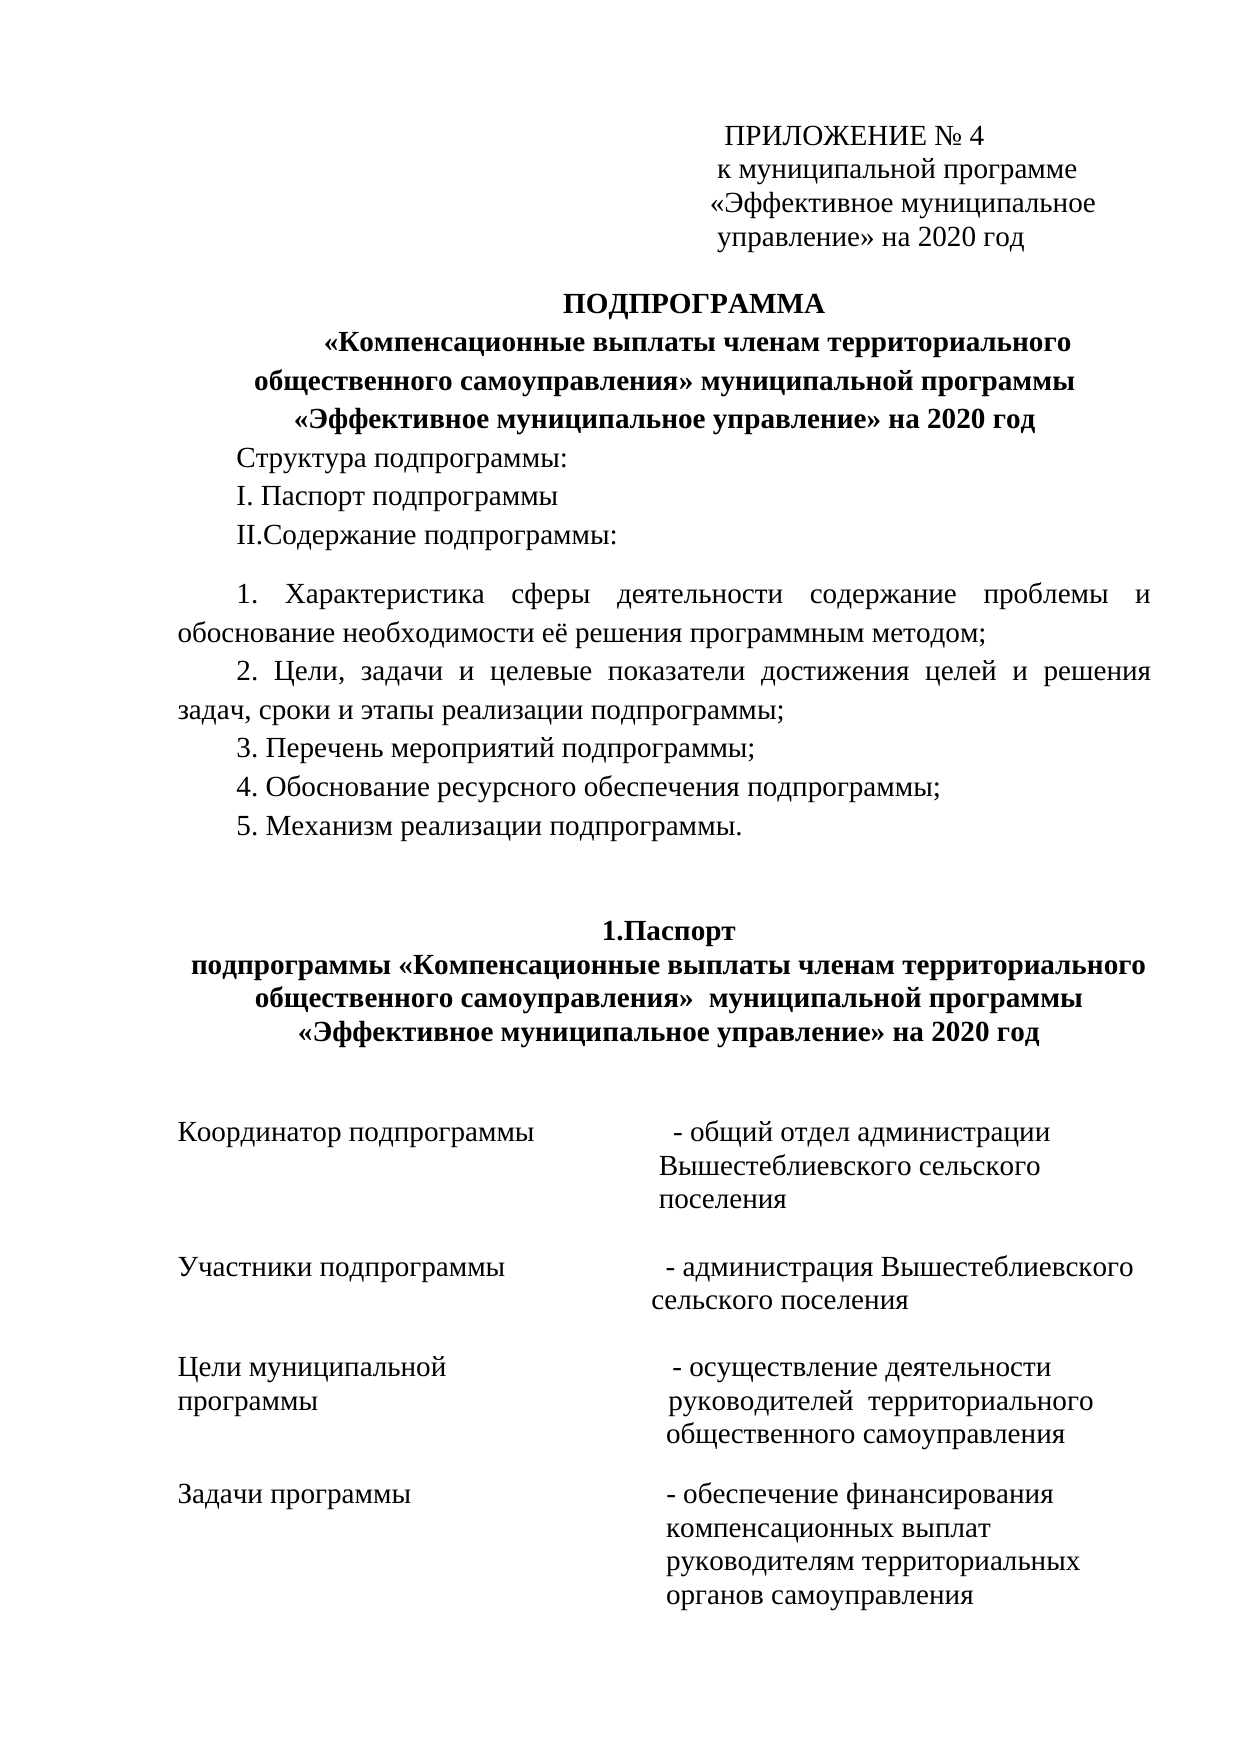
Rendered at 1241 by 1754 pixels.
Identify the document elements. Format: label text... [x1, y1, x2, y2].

text Структура подпрограммы: [177, 440, 1152, 473]
text руководителям территориальных [177, 1543, 1152, 1577]
text «Эффективное муниципальное [177, 185, 1160, 219]
text управление» на 2020 год [177, 219, 1160, 252]
text Участники подпрограммы - администрация Вышестеблиевского [177, 1249, 1160, 1282]
text ПРИЛОЖЕНИЕ № 4 [177, 118, 1160, 152]
text 1.Паспорт [177, 913, 1160, 947]
text 2. Цели, задачи и целевые показатели достижения целей и решения задач, сроки и этапы реализации подпрограммы; [177, 653, 1152, 726]
text компенсационных выплат [177, 1510, 1152, 1543]
text общественного самоуправления [177, 1416, 1152, 1450]
text Координатор подпрограммы - общий отдел администрации [177, 1114, 1160, 1148]
text поселения [177, 1182, 1160, 1215]
text подпрограммы «Компенсационные выплаты членам территориального общественного самоуправления» муниципальной программы «Эффективное муниципальное управление» на 2020 год [177, 947, 1160, 1047]
text 4. Обоснование ресурсного обеспечения подпрограммы; [177, 769, 1152, 803]
text I. Паспорт подпрограммы [177, 478, 1152, 512]
text программы руководителей территориального [177, 1383, 1152, 1416]
text ПОДПРОГРАММА [177, 286, 1152, 319]
text Задачи программы - обеспечение финансирования [177, 1476, 1152, 1510]
text сельского поселения [177, 1282, 1160, 1316]
text «Компенсационные выплаты членам территориального общественного самоуправления» муниципальной программы «Эффективное муниципальное управление» на 2020 год [177, 324, 1152, 435]
text II.Содержание подпрограммы: [177, 517, 1152, 551]
text 5. Механизм реализации подпрограммы. [177, 808, 1152, 841]
text 1. Характеристика сферы деятельности содержание проблемы и обоснование необходимости её решения программным методом; [177, 576, 1152, 648]
text Цели муниципальной - осуществление деятельности [177, 1349, 1152, 1383]
text 3. Перечень мероприятий подпрограммы; [177, 731, 1152, 764]
text Вышестеблиевского сельского [177, 1148, 1160, 1182]
text к муниципальной программе [177, 152, 1160, 185]
text органов самоуправления [177, 1577, 1152, 1611]
